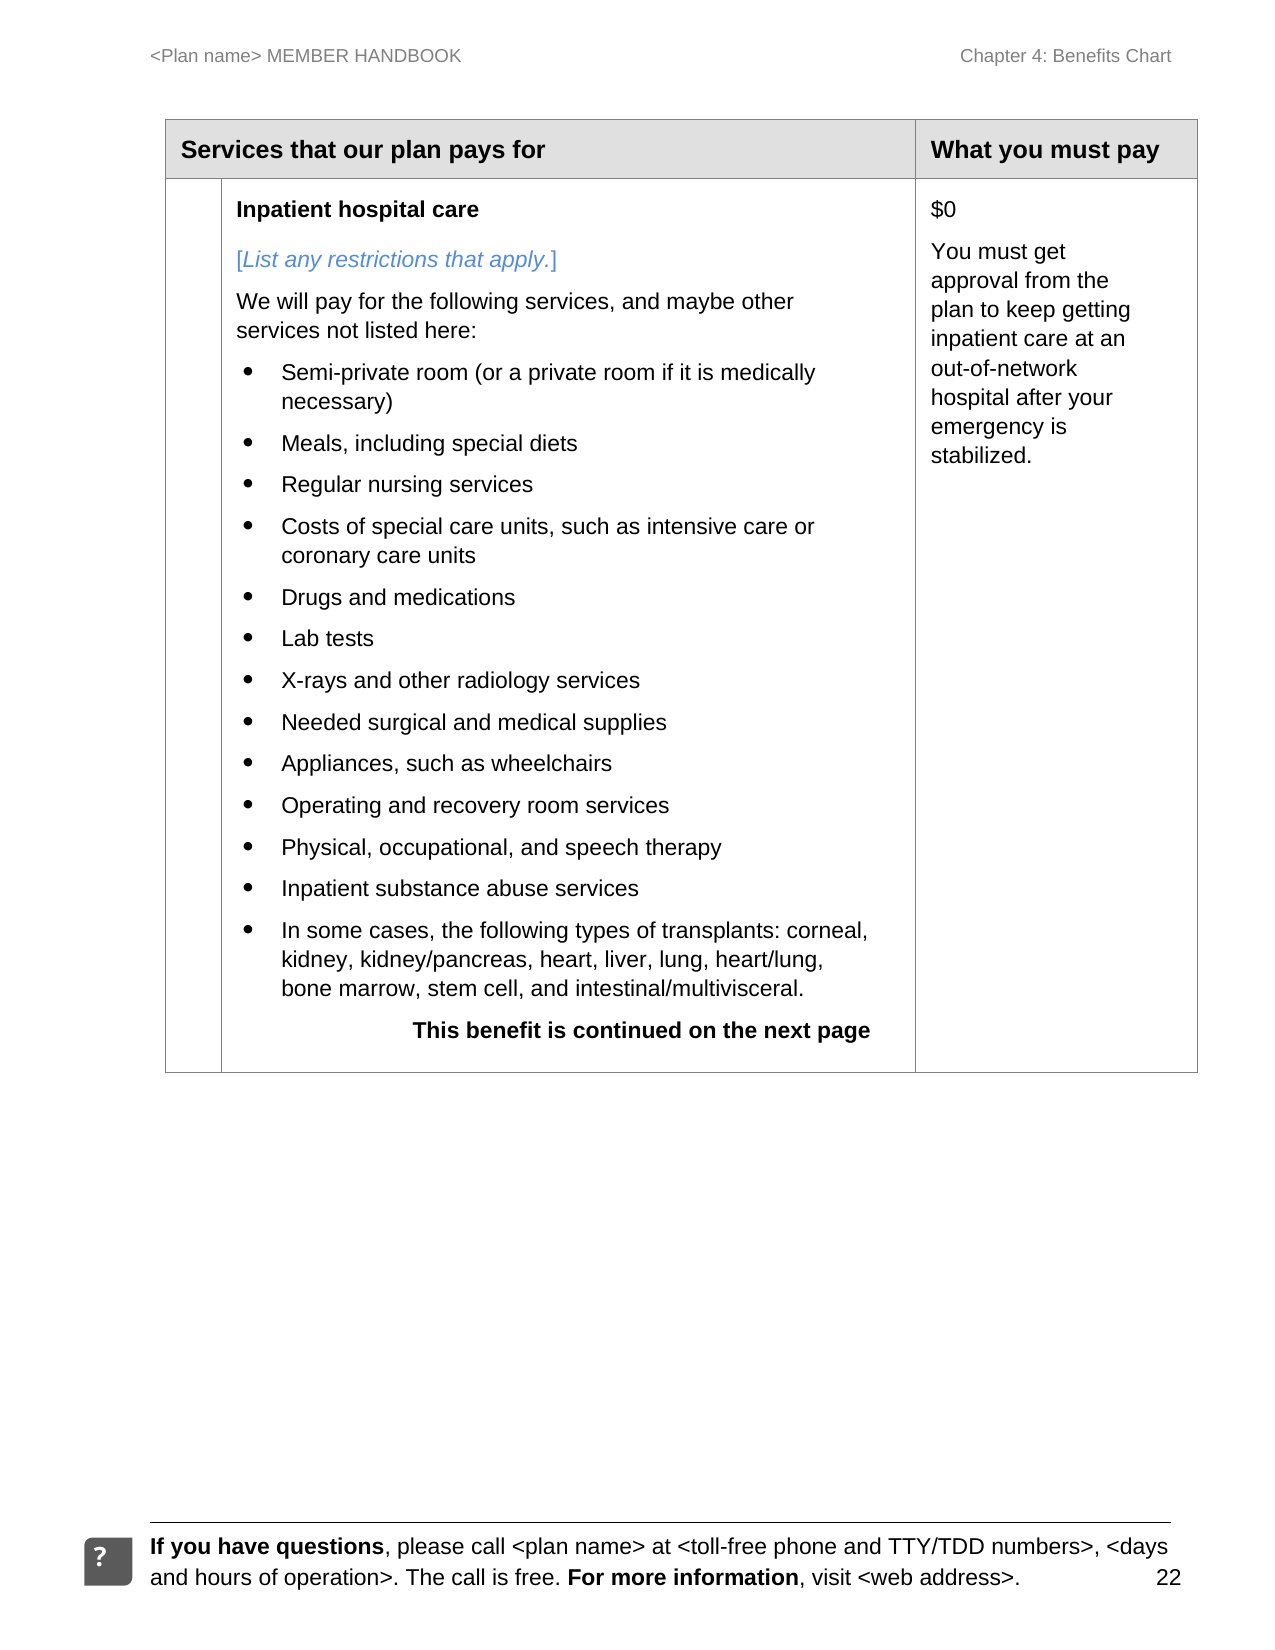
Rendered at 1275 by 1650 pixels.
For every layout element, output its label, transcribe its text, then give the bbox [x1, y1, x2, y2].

table_cell $0 You must get approval from the plan to keep getting inpatient care at an out-of-network hospital after your emergency is stabilized. [916, 179, 1197, 1072]
table_cell [166, 179, 221, 1072]
table_cell Inpatient hospital care [List any restrictions that apply.] We will pay for the following services, and maybe other services not listed here: Semi-private room (or a private room if it is medically necessary) Meals, including special diets Regular nursing services Costs of special care units, such as intensive care or coronary care units Drugs and medications Lab tests X-rays and other radiology services Needed surgical and medical supplies Appliances, such as wheelchairs Operating and recovery room services Physical, occupational, and speech therapy Inpatient substance abuse services In some cases, the following types of transplants: corneal, kidney, kidney/pancreas, heart, liver, lung, heart/lung, bone marrow, stem cell, and intestinal/multivisceral. This benefit is continued on the next page [222, 179, 915, 1072]
table_header Services that our plan pays for [166, 120, 915, 178]
table_header What you must pay [916, 120, 1197, 178]
